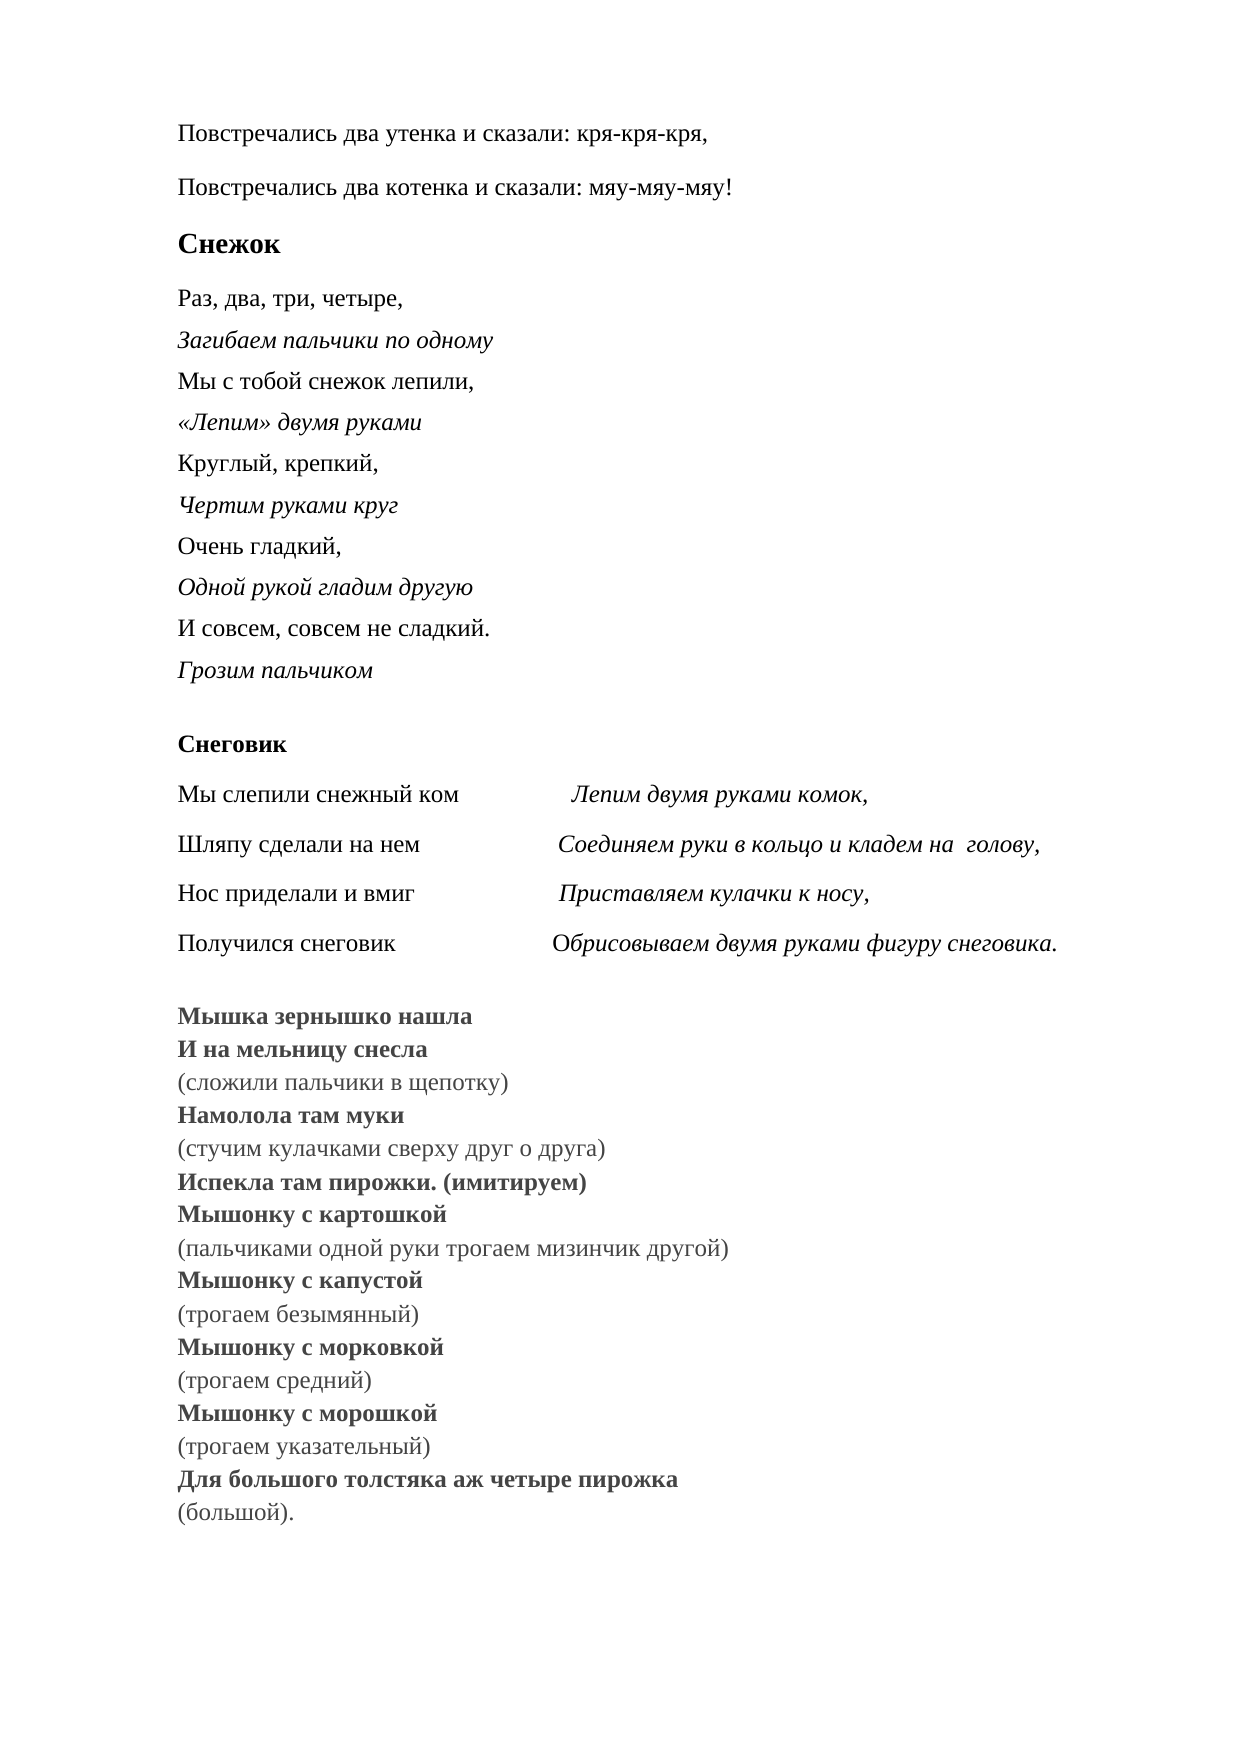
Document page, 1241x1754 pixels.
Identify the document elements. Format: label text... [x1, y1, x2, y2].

text Повстречались два утенка и сказали: кря-кря-кря, [177, 118, 1152, 147]
text Раз, два, три, четыре, [177, 283, 1152, 312]
text Снежок [177, 226, 1152, 259]
text Мы слепили снежный ком Лепим двумя руками комок, [177, 779, 1152, 808]
text Шляпу сделали на нем Соединяем руки в кольцо и кладем на голову, [177, 829, 1152, 857]
text Грозим пальчиком [177, 655, 1152, 683]
text Нос приделали и вмиг Приставляем кулачки к носу, [177, 878, 1152, 907]
text Чертим руками круг [177, 490, 1152, 518]
text Одной рукой гладим другую [177, 572, 1152, 601]
text «Лепим» двумя руками [177, 407, 1152, 436]
text Снеговик [177, 729, 1152, 758]
text И совсем, совсем не сладкий. [177, 613, 1152, 642]
text Круглый, крепкий, [177, 448, 1152, 477]
text Мышка зернышко нашла И на мельницу снесла (сложили пальчики в щепотку) Намолола там муки (стучим кулачками сверху друг о друга) Испекла там пирожки. (имитируем) Мышонку с картошкой (пальчиками одной руки трогаем мизинчик другой) Мышонку с капустой (трогаем безымянный) Мышонку с морковкой (трогаем средний) Мышонку с морошкой (трогаем указательный) Для большого толстяка аж четыре пирожка (большой). [177, 1001, 1152, 1526]
text Получился снеговик Обрисовываем двумя руками фигуру снеговика. [177, 928, 1152, 957]
text Очень гладкий, [177, 531, 1152, 560]
text Повстречались два котенка и сказали: мяу-мяу-мяу! [177, 172, 1152, 201]
text Загибаем пальчики по одному [177, 325, 1152, 353]
text Мы с тобой снежок лепили, [177, 366, 1152, 395]
